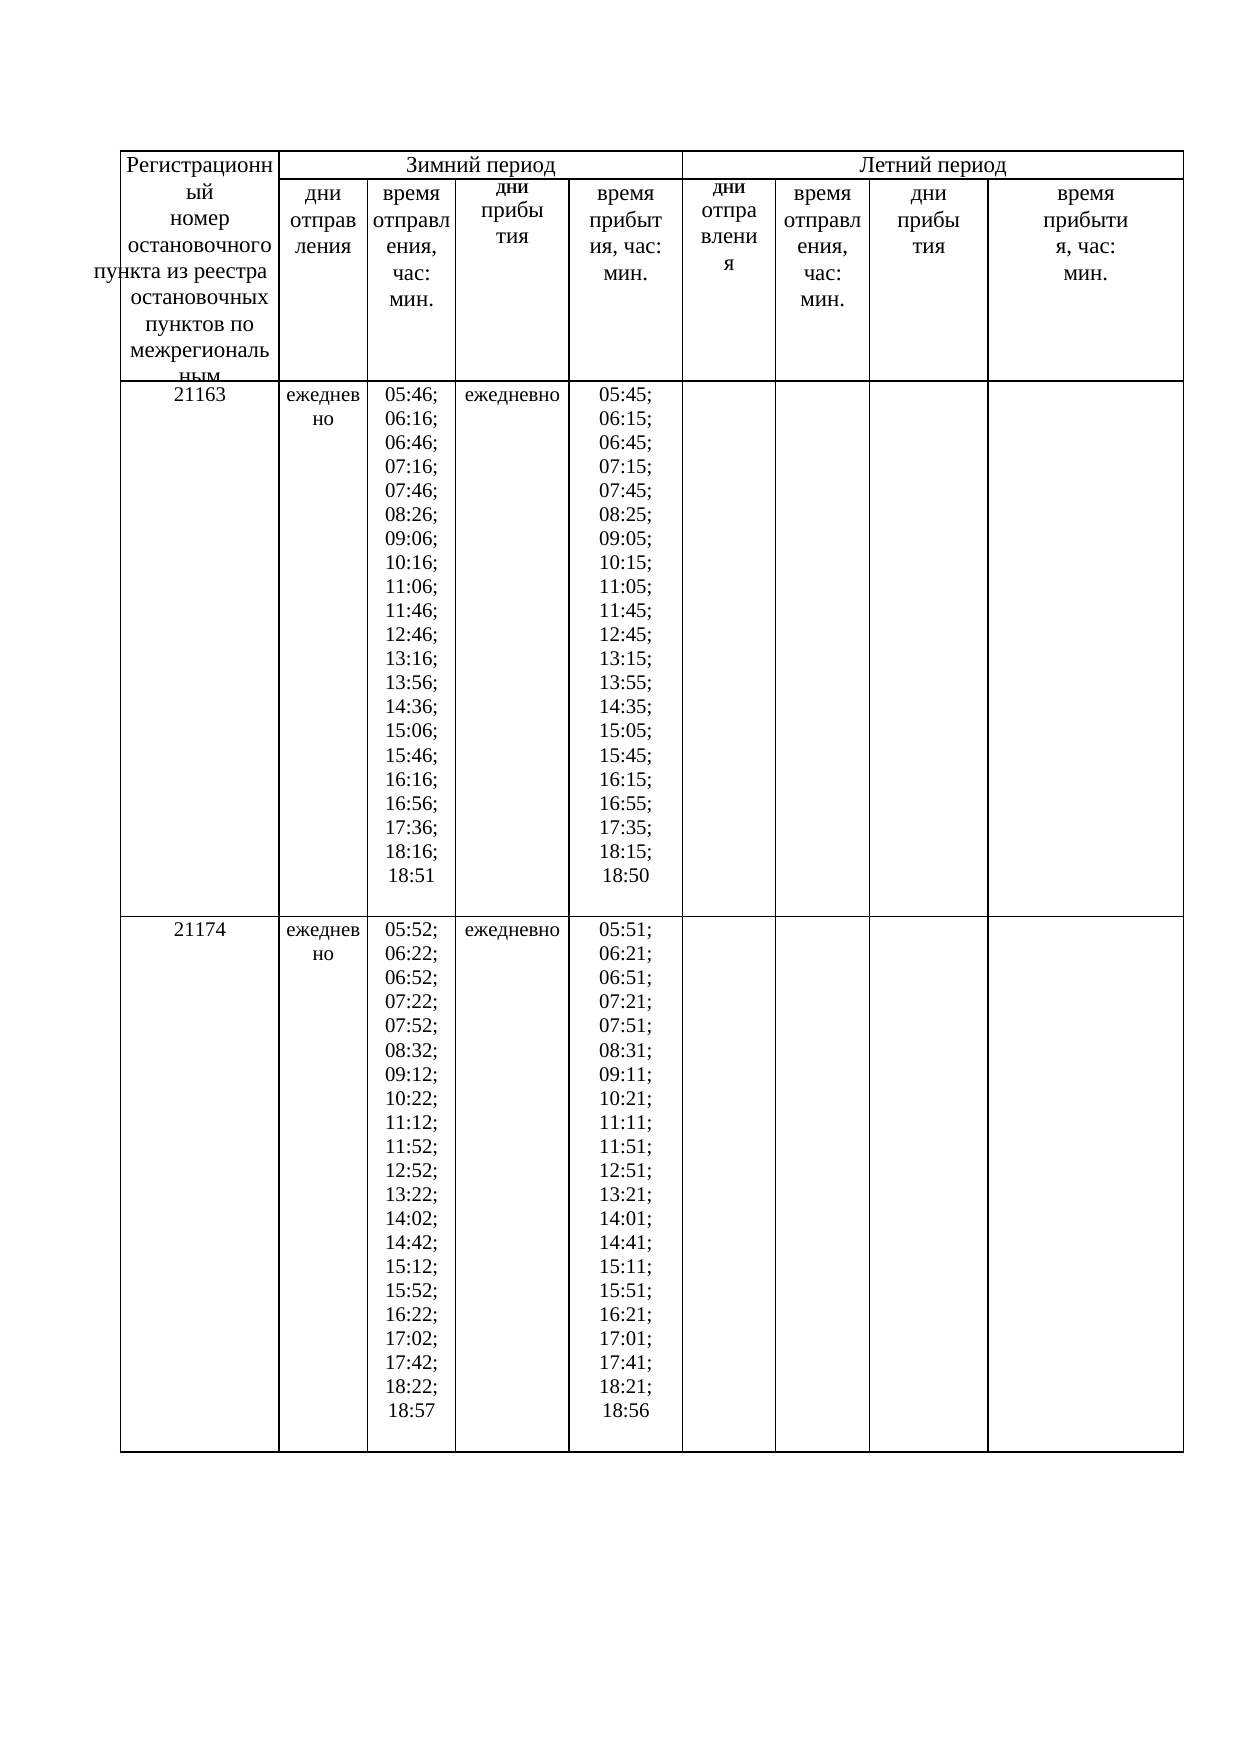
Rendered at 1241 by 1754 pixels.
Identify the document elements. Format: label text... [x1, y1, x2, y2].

table_cell ежедневно [280, 382, 367, 916]
table_cell ДНИ прибы тия [456, 180, 568, 380]
table_cell время отправл ения, час: мин. [776, 180, 869, 380]
table_cell [989, 382, 1183, 916]
table_cell [776, 382, 869, 916]
table_cell [870, 917, 987, 1451]
table_cell время отправл ения, час: мин. [368, 180, 455, 380]
table_cell ежедневно [456, 917, 568, 1451]
table_cell 05:51; 06:21; 06:51; 07:21; 07:51; 08:31; 09:11; 10:21; 11:11; 11:51; 12:51; 13:21; 14:01; 14:41; 15:11; 15:51; 16:21; 17:01; 17:41; 18:21; 18:56 [570, 917, 682, 1451]
table_cell [683, 917, 775, 1451]
table_cell ежедневно [456, 382, 568, 916]
table_cell 05:45; 06:15; 06:45; 07:15; 07:45; 08:25; 09:05; 10:15; 11:05; 11:45; 12:45; 13:15; 13:55; 14:35; 15:05; 15:45; 16:15; 16:55; 17:35; 18:15; 18:50 [570, 382, 682, 916]
table_cell дни прибы тия [870, 180, 987, 380]
table_cell ежедневно [280, 917, 367, 1451]
table_cell время прибыти я, час: мин. [989, 180, 1183, 380]
table_cell ДНИ отпра влени я [683, 180, 775, 380]
table_cell 21174 [121, 917, 278, 1451]
table_cell 05:52; 06:22; 06:52; 07:22; 07:52; 08:32; 09:12; 10:22; 11:12; 11:52; 12:52; 13:22; 14:02; 14:42; 15:12; 15:52; 16:22; 17:02; 17:42; 18:22; 18:57 [368, 917, 455, 1451]
table_header Регистрационный номер остановочного пункта из реестра остановочных пунктов по межрегиональным маршрутам регулярных перевозок [121, 152, 278, 380]
table_cell [683, 382, 775, 916]
table_header Зимний период [280, 152, 682, 178]
table_cell [989, 917, 1183, 1451]
table_header Летний период [683, 152, 1183, 178]
table_cell 21163 [121, 382, 278, 916]
table_cell дни отправ ления [280, 180, 367, 380]
table_cell 05:46; 06:16; 06:46; 07:16; 07:46; 08:26; 09:06; 10:16; 11:06; 11:46; 12:46; 13:16; 13:56; 14:36; 15:06; 15:46; 16:16; 16:56; 17:36; 18:16; 18:51 [368, 382, 455, 916]
table_cell время прибыт ия, час: мин. [570, 180, 682, 380]
table_cell [776, 917, 869, 1451]
table_cell [870, 382, 987, 916]
